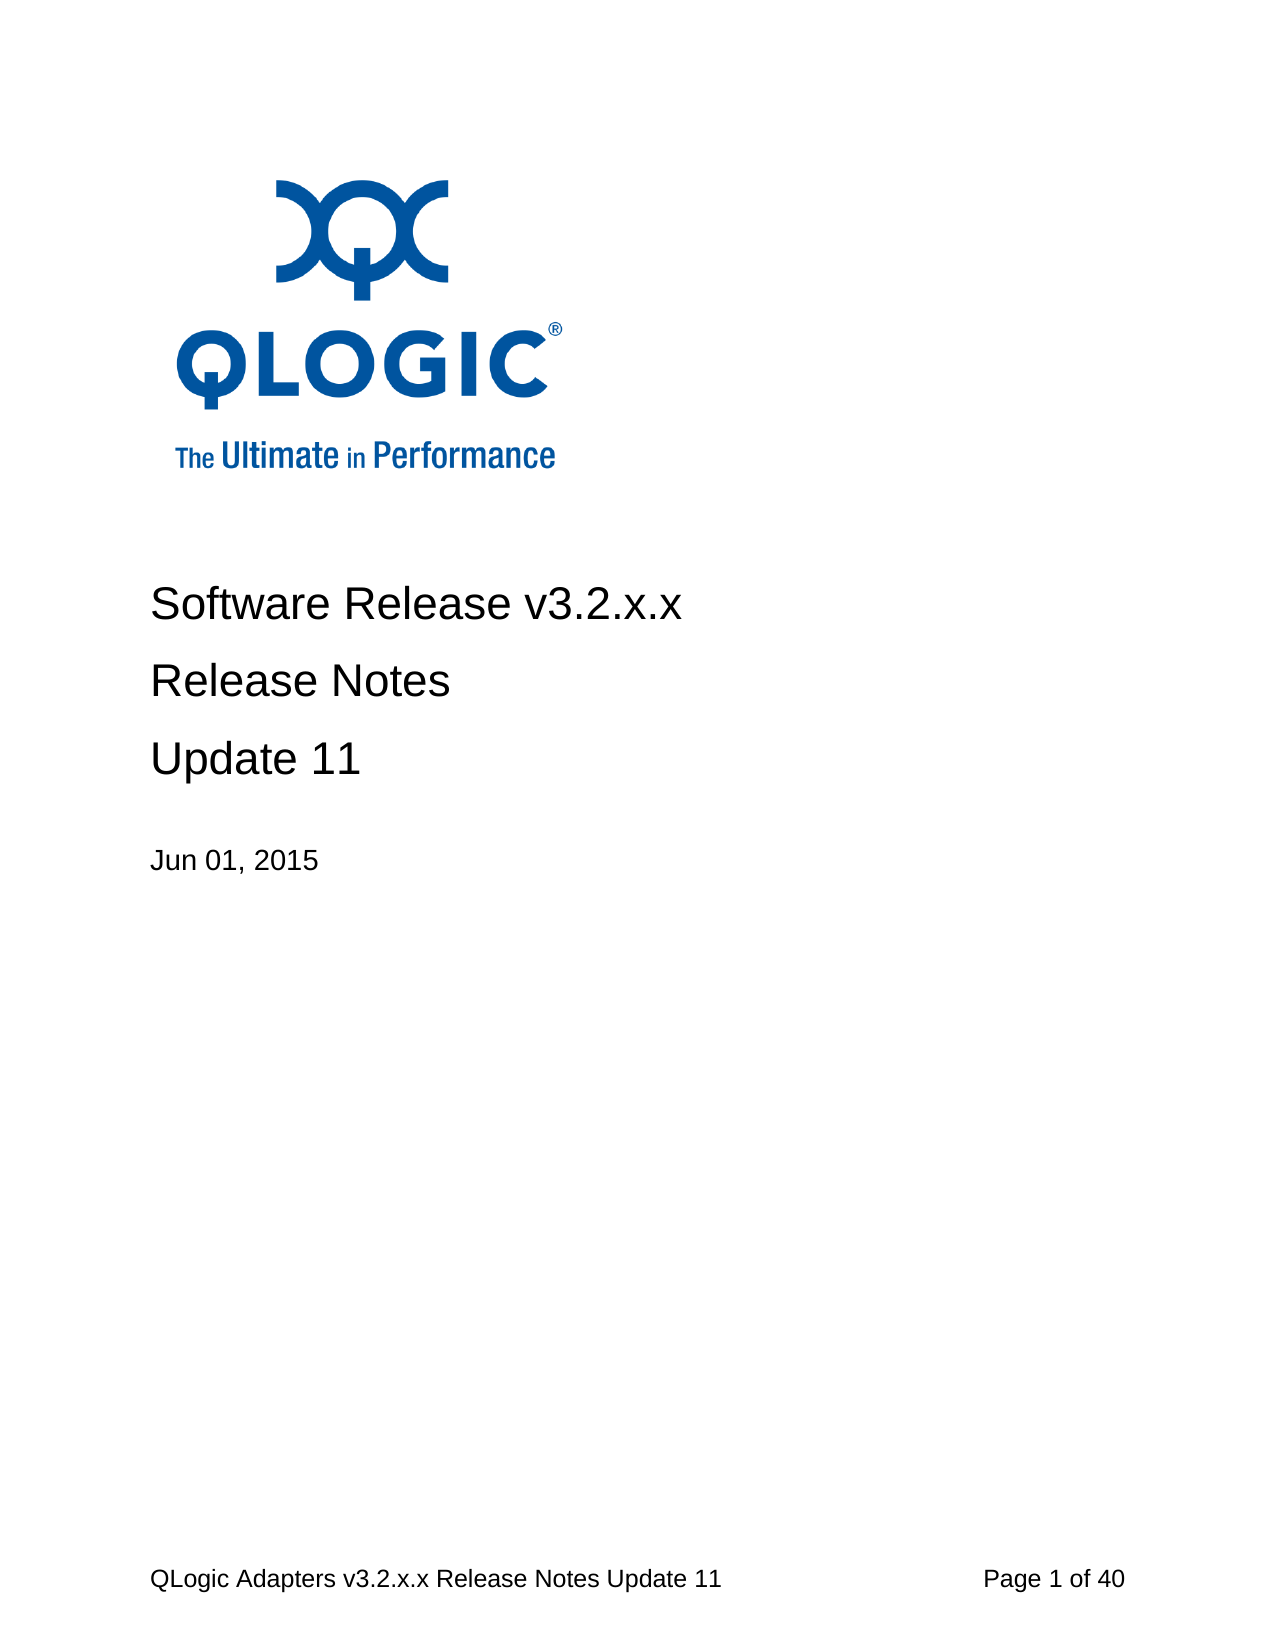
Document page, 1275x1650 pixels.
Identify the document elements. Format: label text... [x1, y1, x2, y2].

text Jun 01, 2015Document History [150, 843, 1144, 876]
picture [166, 175, 567, 474]
title Software Release v3.2.x.x [150, 576, 1144, 629]
title Release Notes [150, 654, 1144, 707]
title Update 11 [150, 732, 1144, 784]
